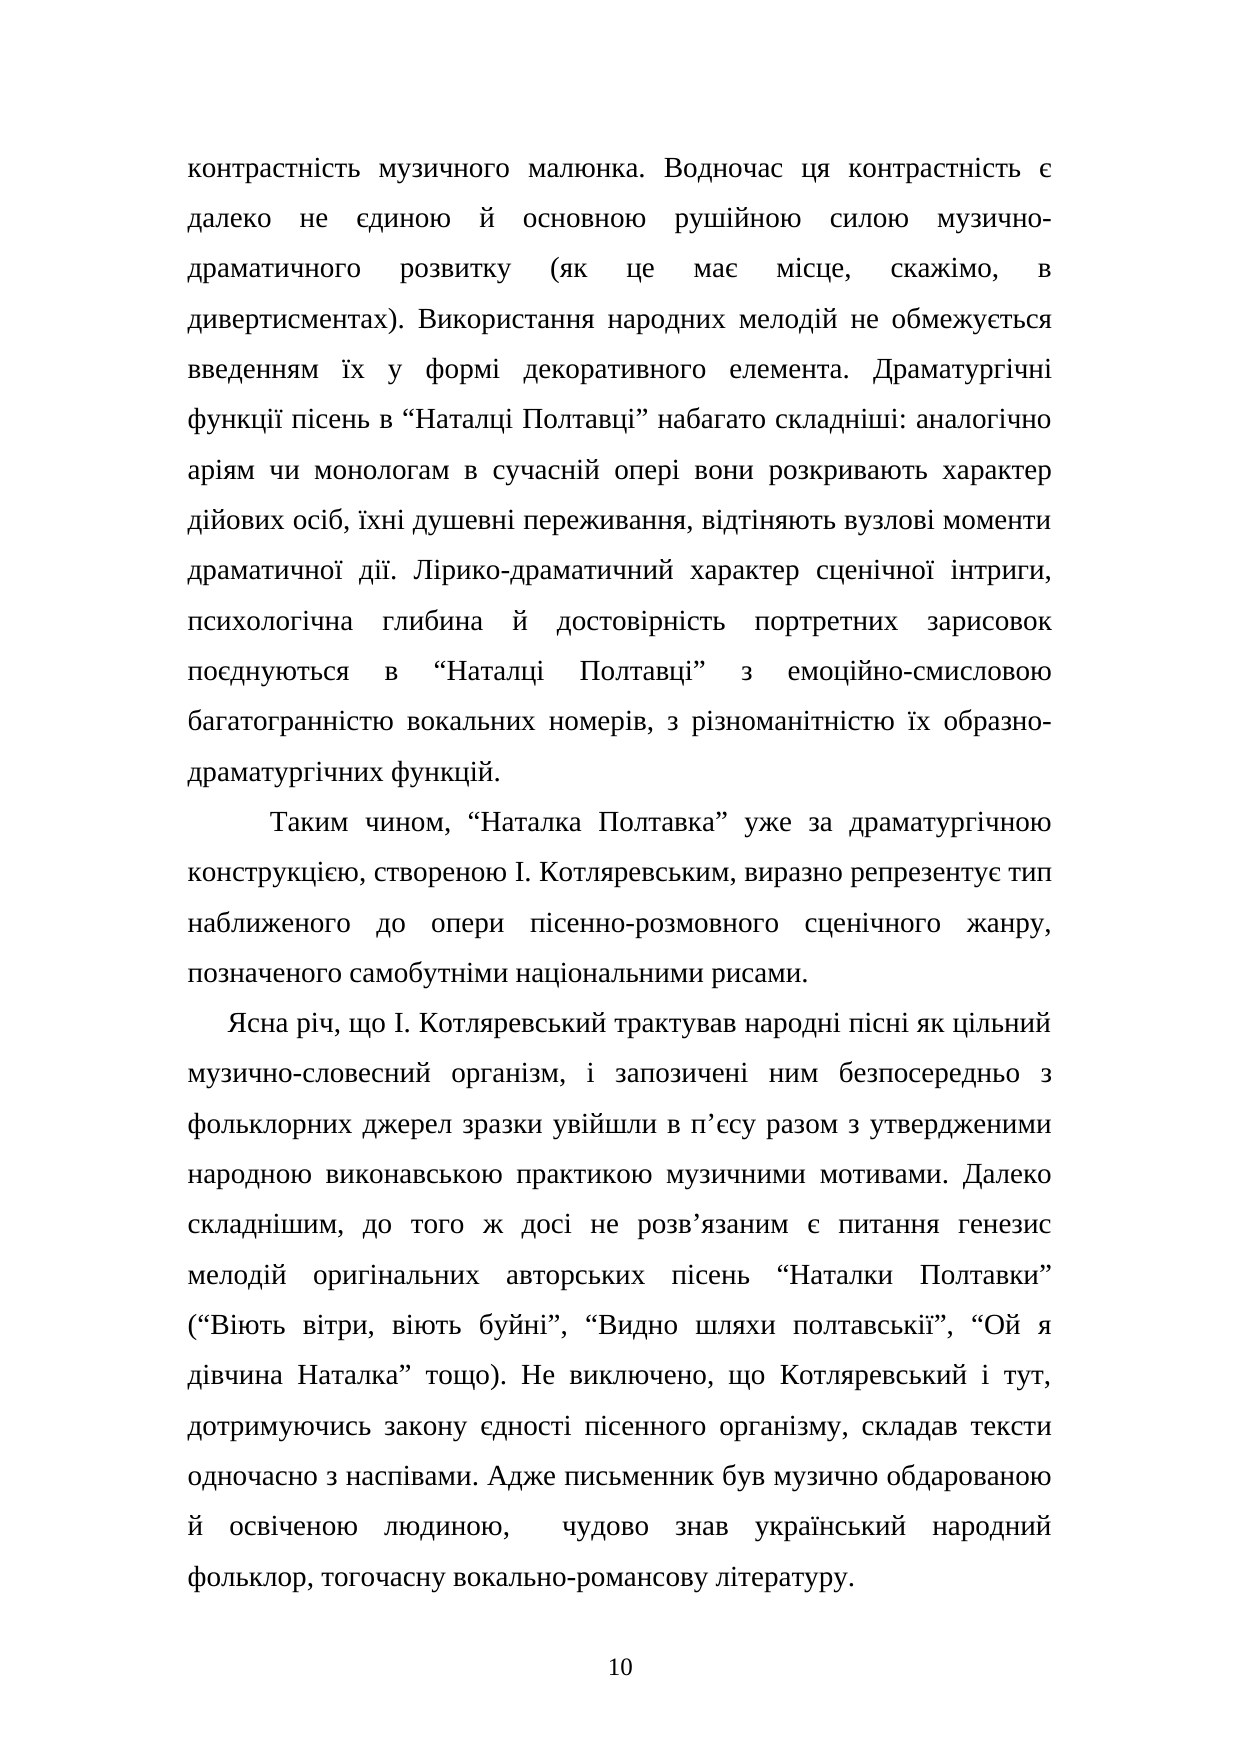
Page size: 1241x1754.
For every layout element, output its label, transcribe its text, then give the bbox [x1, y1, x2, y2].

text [187, 150, 1053, 787]
text Таким чином, “Наталка Полтавка” уже за драматургічною конструкцією, створеною І. Котляревським, виразно репрезентує тип наближеного до опери пісенно-розмовного сценічного жанру, позначеного самобутніми національними рисами. [187, 804, 1053, 988]
text Ясна річ, що І. Котляревський трактував народні пісні як цільний музично-словесний організм, і запозичені ним безпосередньо з фольклорних джерел зразки увійшли в п’єсу разом з утвердженими народною виконавською практикою музичними мотивами. Далеко складнішим, до того ж досі не розв’язаним є питання генезис мелодій оригінальних авторських пісень “Наталки Полтавки” (“Віють вітри, віють буйні”, “Видно шляхи полтавськії”, “Ой я дівчина Наталка” тощо). Не виключено, що Котляревський і тут, дотримуючись закону єдності пісенного організму, складав тексти одночасно з наспівами. Адже письменник був музично обдарованою й освіченою людиною, чудово знав український народний фольклор, тогочасну вокально-романсову літературу. [187, 1005, 1053, 1592]
